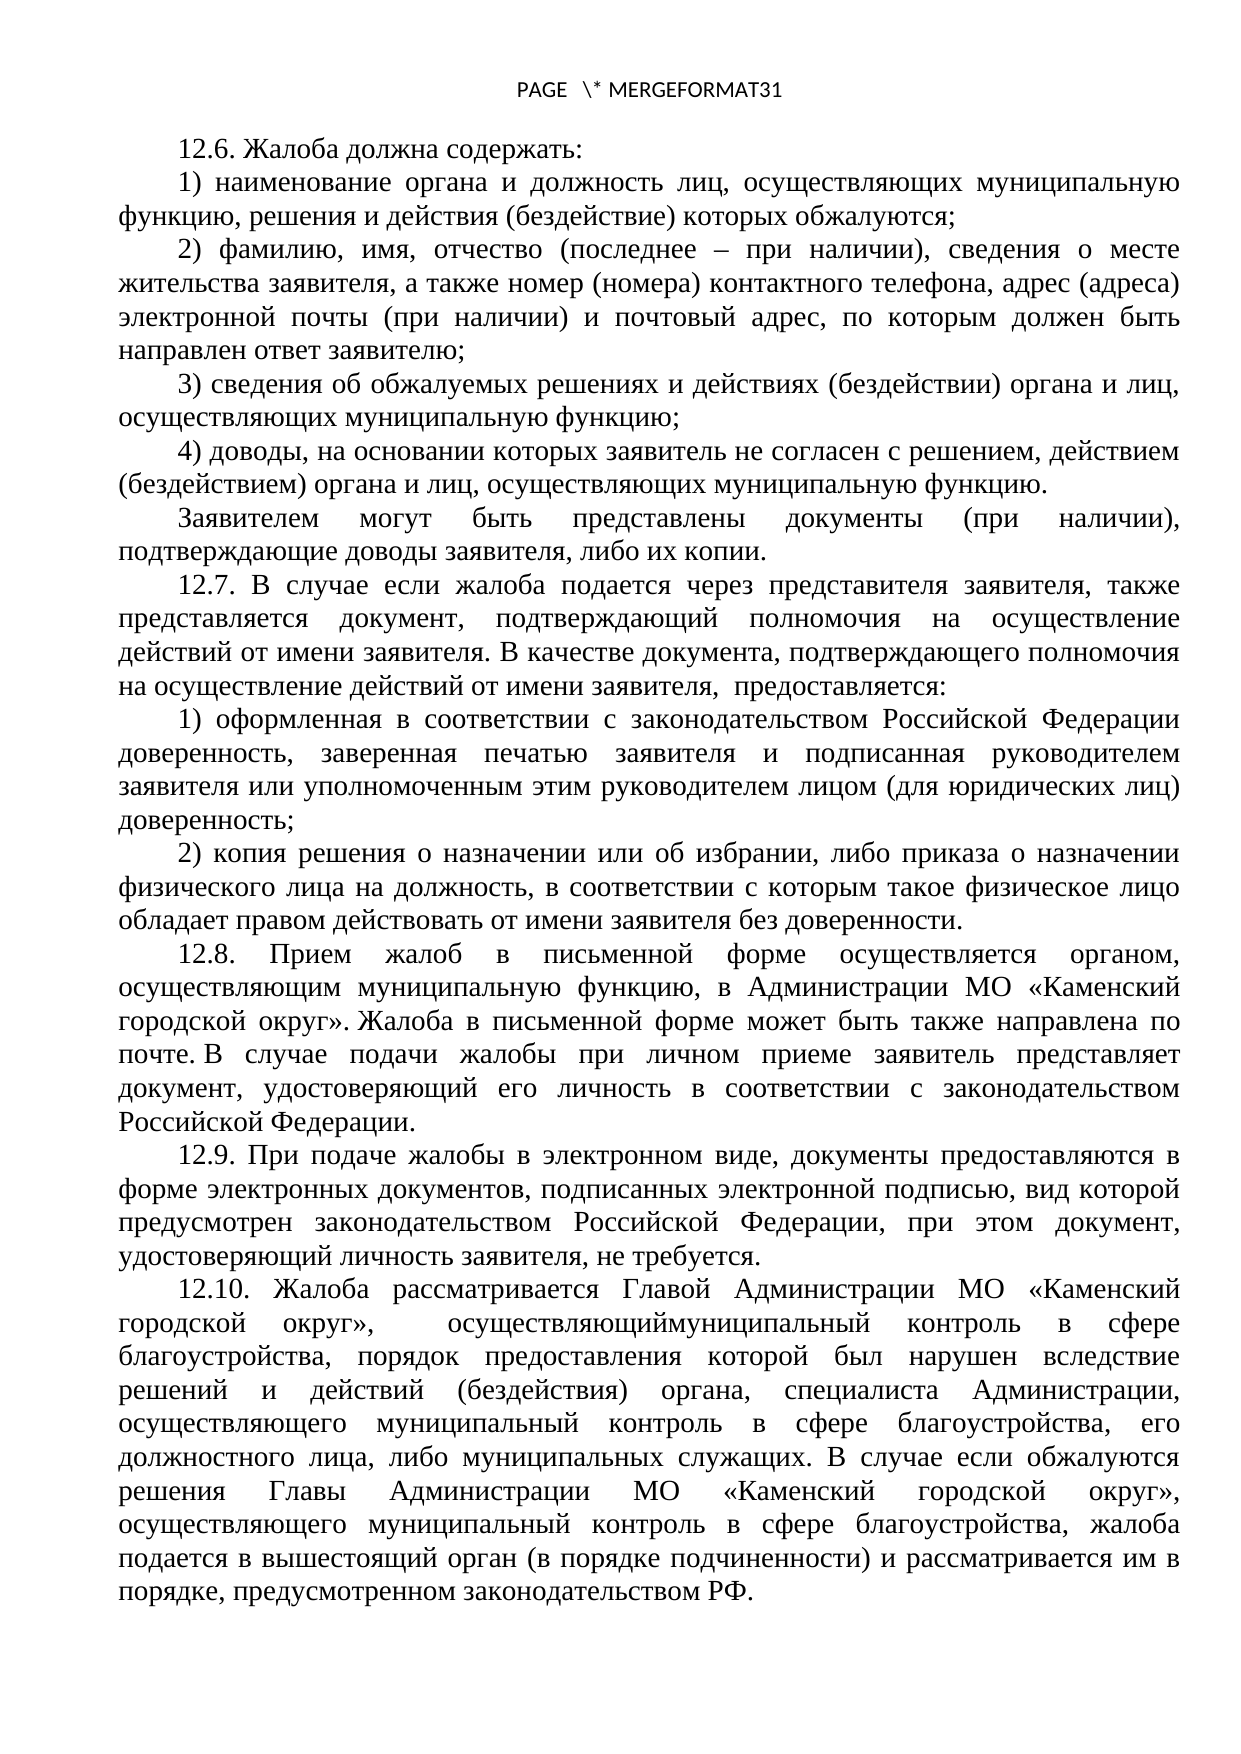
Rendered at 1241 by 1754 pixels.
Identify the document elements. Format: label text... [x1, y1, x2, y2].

text Заявителем могут быть представлены документы (при наличии), подтверждающие доводы заявителя, либо их копии. [118, 500, 1181, 567]
text 12.10. Жалоба рассматривается Главой Администрации МО «Каменский городской округ», осуществляющиймуниципальный контроль в сфере благоустройства, порядок предоставления которой был нарушен вследствие решений и действий (бездействия) органа, специалиста Администрации, осуществляющего муниципальный контроль в сфере благоустройства, его должностного лица, либо муниципальных служащих. В случае если обжалуются решения Главы Администрации МО «Каменский городской округ», осуществляющего муниципальный контроль в сфере благоустройства, жалоба подается в вышестоящий орган (в порядке подчиненности) и рассматривается им в порядке, предусмотренном законодательством РФ. [118, 1271, 1181, 1607]
text 4) доводы, на основании которых заявитель не согласен с решением, действием (бездействием) органа и лиц, осуществляющих муниципальную функцию. [118, 433, 1181, 500]
text 12.8. Прием жалоб в письменной форме осуществляется органом, осуществляющим муниципальную функцию, в Администрации МО «Каменский городской округ». Жалоба в письменной форме может быть также направлена по почте. В случае подачи жалобы при личном приеме заявитель представляет документ, удостоверяющий его личность в соответствии с законодательством Российской Федерации. [118, 936, 1181, 1137]
text 12.7. В случае если жалоба подается через представителя заявителя, также представляется документ, подтверждающий полномочия на осуществление действий от имени заявителя. В качестве документа, подтверждающего полномочия на осуществление действий от имени заявителя, предоставляется: [118, 567, 1181, 701]
text 1) оформленная в соответствии с законодательством Российской Федерации доверенность, заверенная печатью заявителя и подписанная руководителем заявителя или уполномоченным этим руководителем лицом (для юридических лиц) доверенность; [118, 701, 1181, 835]
text 12.6. Жалоба должна содержать: [118, 131, 1181, 164]
text 1) наименование органа и должность лиц, осуществляющих муниципальную функцию, решения и действия (бездействие) которых обжалуются; [118, 164, 1181, 232]
text 2) копия решения о назначении или об избрании, либо приказа о назначении физического лица на должность, в соответствии с которым такое физическое лицо обладает правом действовать от имени заявителя без доверенности. [118, 835, 1181, 936]
text 3) сведения об обжалуемых решениях и действиях (бездействии) органа и лиц, осуществляющих муниципальную функцию; [118, 366, 1181, 433]
text 12.9. При подаче жалобы в электронном виде, документы предоставляются в форме электронных документов, подписанных электронной подписью, вид которой предусмотрен законодательством Российской Федерации, при этом документ, удостоверяющий личность заявителя, не требуется. [118, 1137, 1181, 1271]
text 2) фамилию, имя, отчество (последнее – при наличии), сведения о месте жительства заявителя, а также номер (номера) контактного телефона, адрес (адреса) электронной почты (при наличии) и почтовый адрес, по которым должен быть направлен ответ заявителю; [118, 232, 1181, 366]
